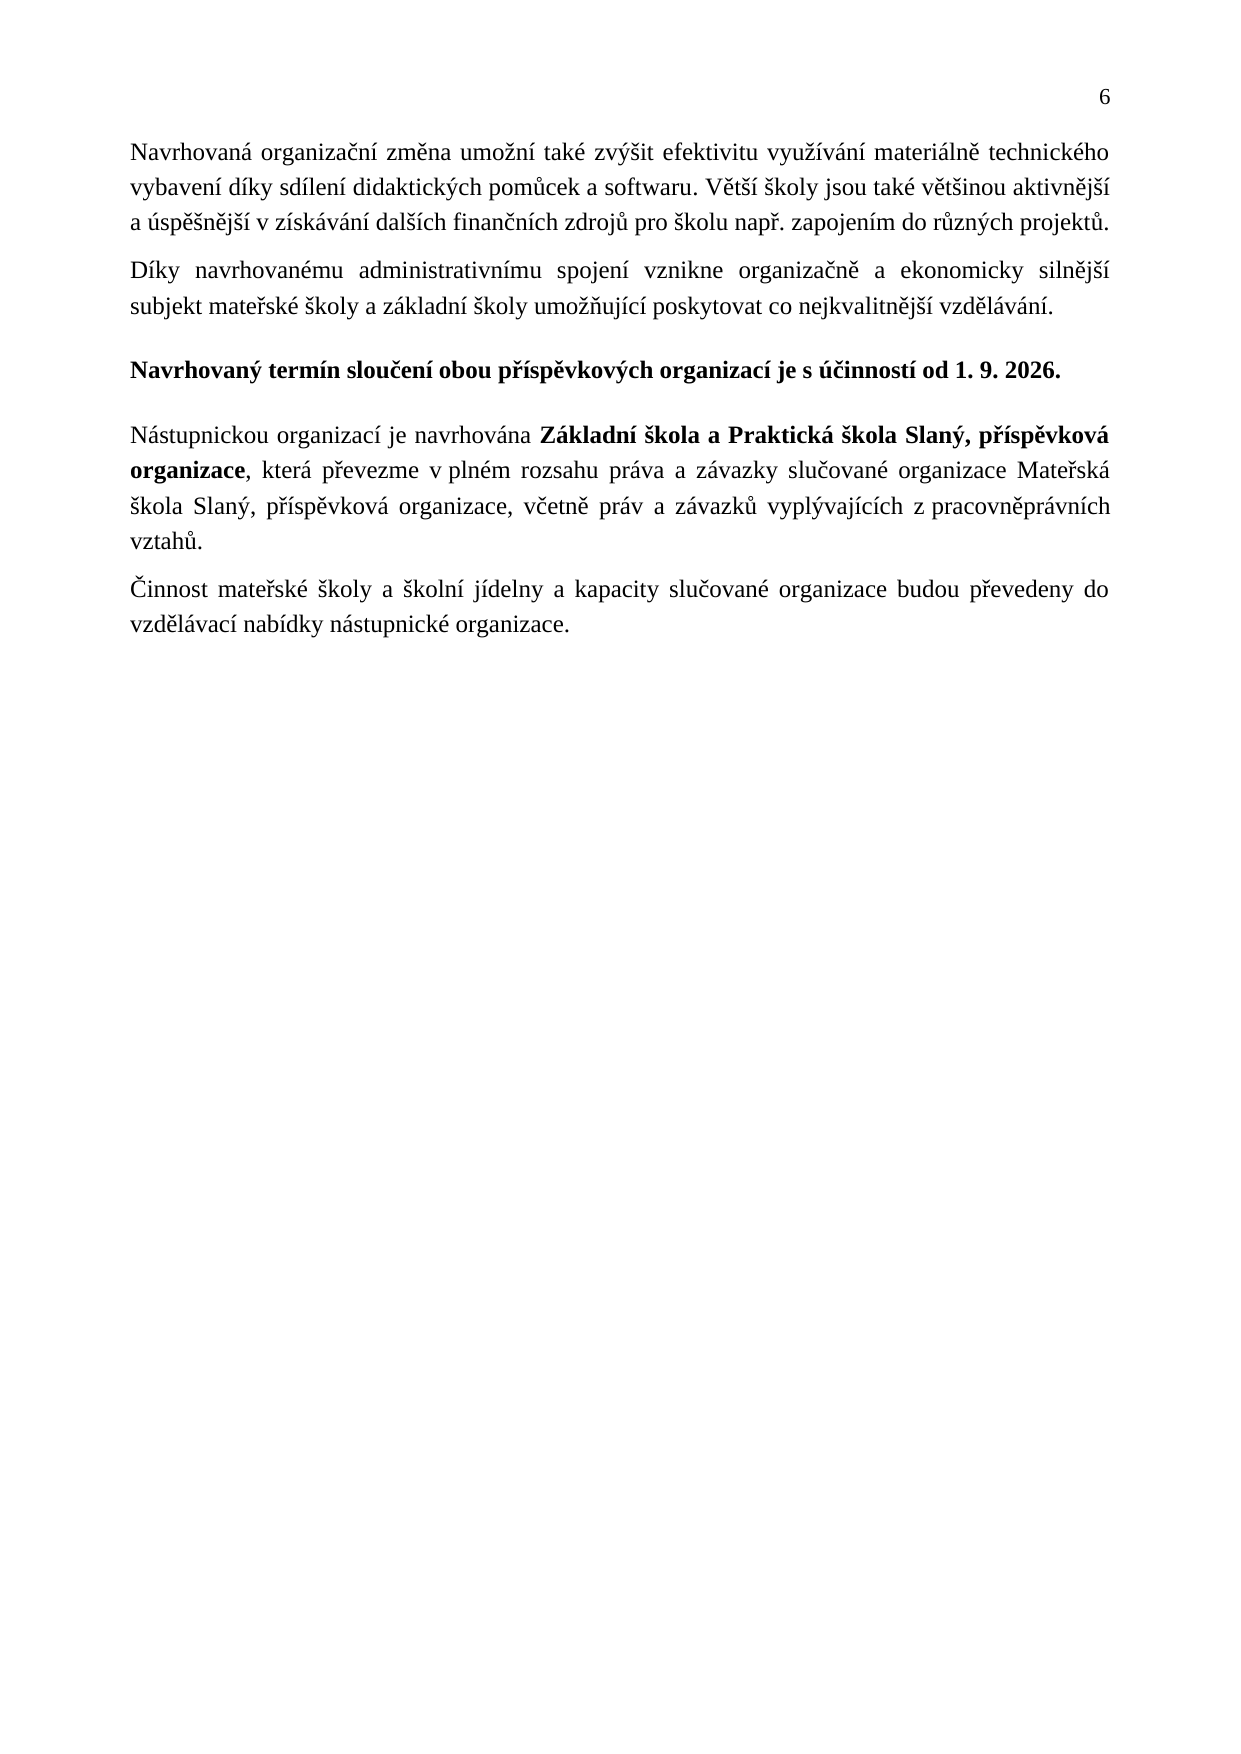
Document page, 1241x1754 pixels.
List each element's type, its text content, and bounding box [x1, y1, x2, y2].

text Nástupnickou organizací je navrhována Základní škola a Praktická škola Slaný, příspěvková organizace, která převezme v plném rozsahu práva a závazky slučované organizace Mateřská škola Slaný, příspěvková organizace, včetně práv a závazků vyplývajících z pracovněprávních vztahů. [130, 413, 1110, 555]
text Navrhovaná organizační změna umožní také zvýšit efektivitu využívání materiálně technického vybavení díky sdílení didaktických pomůcek a softwaru. Větší školy jsou také většinou aktivnější a úspěšnější v získávání dalších finančních zdrojů pro školu např. zapojením do různých projektů. [130, 130, 1110, 236]
text Díky navrhovanému administrativnímu spojení vznikne organizačně a ekonomicky silnější subjekt mateřské školy a základní školy umožňující poskytovat co nejkvalitnější vzdělávání. [130, 249, 1110, 319]
text Činnost mateřské školy a školní jídelny a kapacity slučované organizace budou převedeny do vzdělávací nabídky nástupnické organizace. [130, 567, 1110, 638]
text Navrhovaný termín sloučení obou příspěvkových organizací je s účinností od 1. 9. 2026. [130, 349, 1110, 384]
